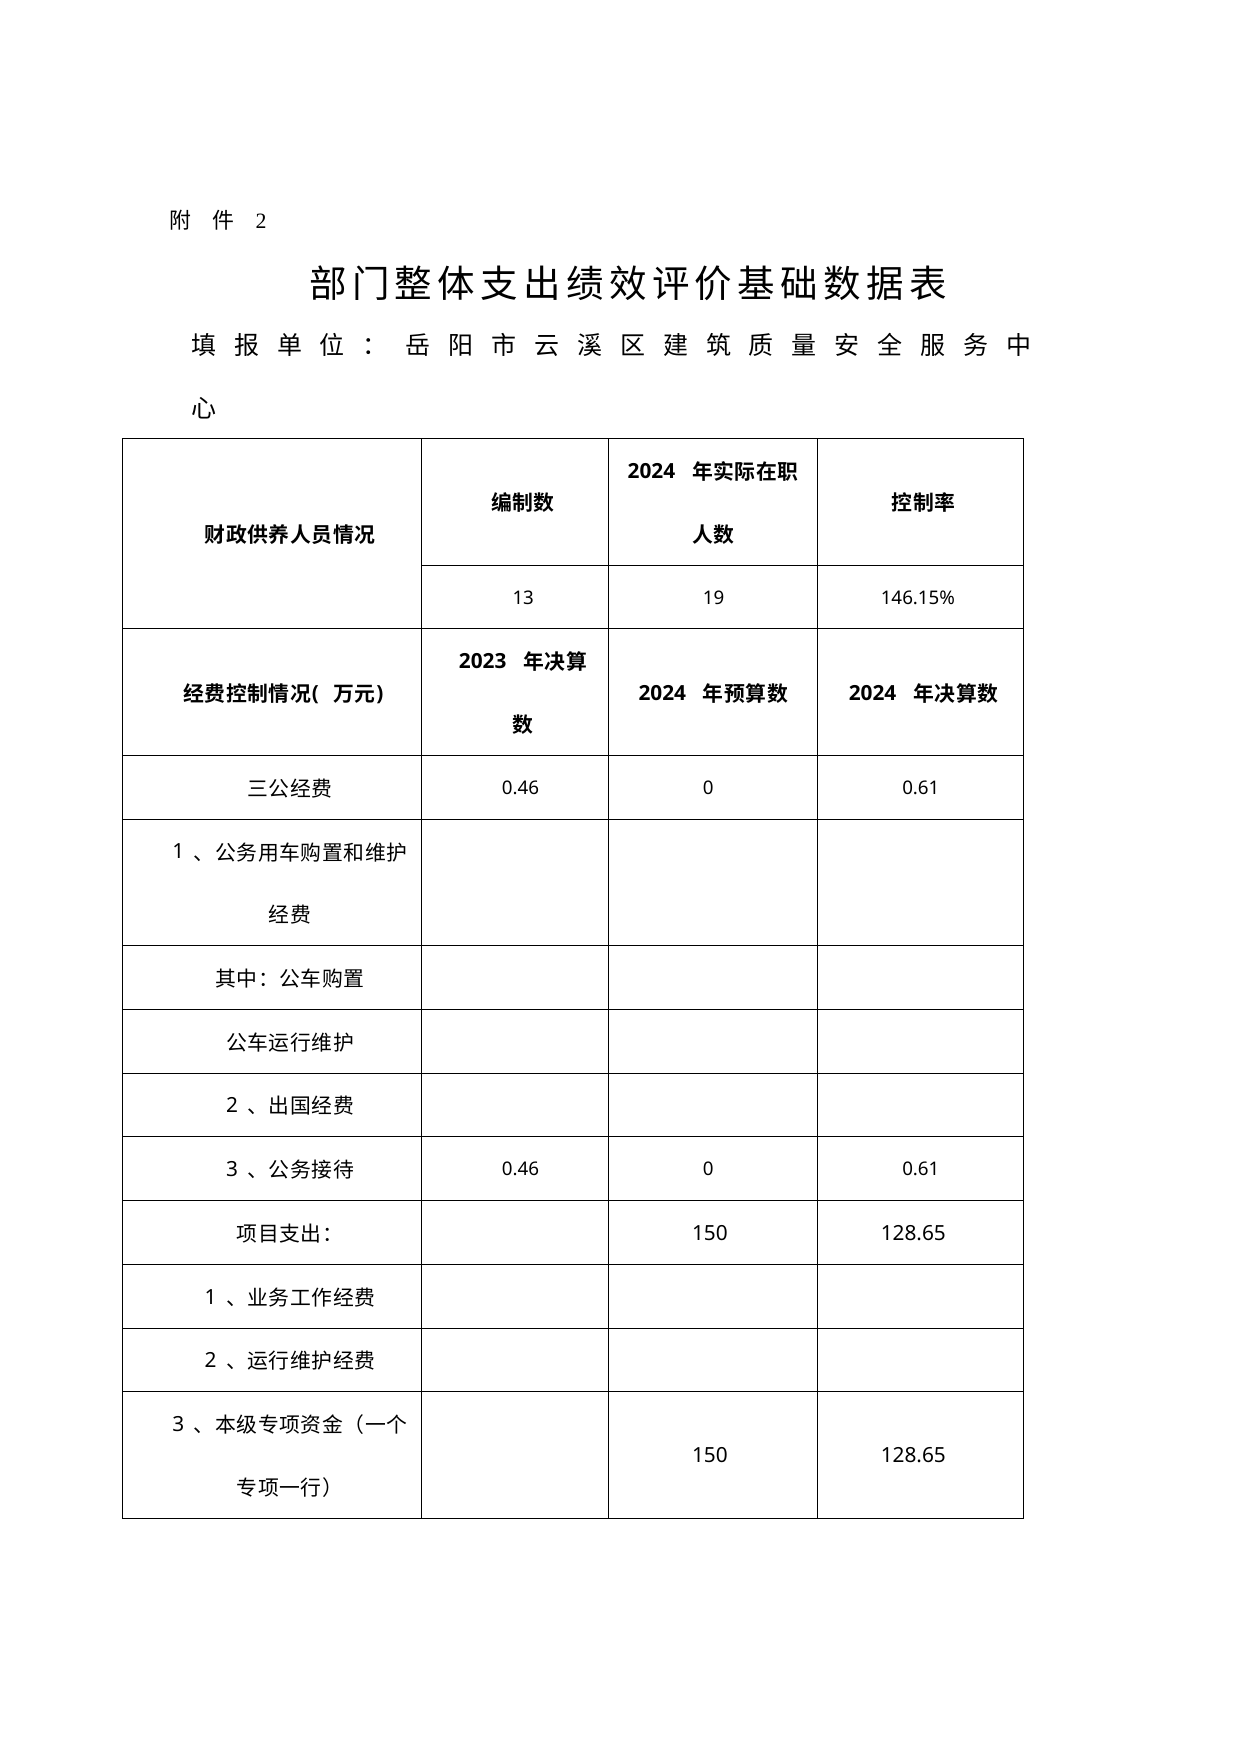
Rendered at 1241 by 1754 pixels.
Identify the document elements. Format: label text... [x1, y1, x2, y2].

table_cell [609, 1265, 817, 1327]
table_cell 128.65 [818, 1201, 1023, 1264]
table_header 财政供养人员情况 [123, 439, 421, 628]
table_cell [422, 1265, 608, 1327]
table_cell 0.46 [422, 1137, 608, 1200]
table_cell [609, 1074, 817, 1136]
table_cell 三公经费 [123, 756, 421, 818]
table_cell 其中：公车购置 [123, 946, 421, 1009]
table_cell [422, 946, 608, 1009]
table_cell 3、本级专项资金（一个专项一行） [123, 1392, 421, 1518]
table_cell 1、业务工作经费 [123, 1265, 421, 1327]
table_cell [422, 1329, 608, 1391]
table_cell 2、出国经费 [123, 1074, 421, 1136]
table_cell [422, 1392, 608, 1518]
table_cell 128.65 [818, 1392, 1023, 1518]
table_cell 13 [422, 566, 608, 628]
table_cell 0.61 [818, 756, 1023, 818]
table_cell 2024年预算数 [609, 629, 817, 755]
table_cell [818, 1010, 1023, 1072]
table_cell 1、公务用车购置和维护经费 [123, 820, 421, 945]
table_cell 3、公务接待 [123, 1137, 421, 1200]
text 部门整体支出绩效评价基础数据表 [179, 250, 1071, 313]
table_cell 146.15% [818, 566, 1023, 628]
table_cell 2024年决算数 [818, 629, 1023, 755]
table_header 编制数 [422, 439, 608, 564]
table_cell [609, 1010, 817, 1072]
table_cell [609, 820, 817, 945]
table_cell [422, 1010, 608, 1072]
table_cell 2、运行维护经费 [123, 1329, 421, 1391]
table_cell 150 [609, 1201, 817, 1264]
text 填报单位：岳阳市云溪区建筑质量安全服务中心 [179, 313, 1071, 438]
table_cell [422, 1074, 608, 1136]
table_cell [609, 946, 817, 1009]
table_cell 0.46 [422, 756, 608, 818]
table_header 2024年实际在职人数 [609, 439, 817, 564]
table_cell [609, 1329, 817, 1391]
table_cell 0.61 [818, 1137, 1023, 1200]
table_cell 0 [609, 1137, 817, 1200]
table_cell [818, 820, 1023, 945]
table_cell 2023年决算数 [422, 629, 608, 755]
table_cell [422, 1201, 608, 1264]
text 附件2 [169, 187, 1071, 250]
table_cell [818, 1265, 1023, 1327]
table_cell 150 [609, 1392, 817, 1518]
table_cell [818, 946, 1023, 1009]
table_cell 项目支出： [123, 1201, 421, 1264]
table_cell [818, 1329, 1023, 1391]
table_cell 经费控制情况(万元) [123, 629, 421, 755]
table_cell [818, 1074, 1023, 1136]
table_cell 公车运行维护 [123, 1010, 421, 1072]
table_cell [422, 820, 608, 945]
table_header 控制率 [818, 439, 1023, 564]
table_cell 19 [609, 566, 817, 628]
table_cell 0 [609, 756, 817, 818]
